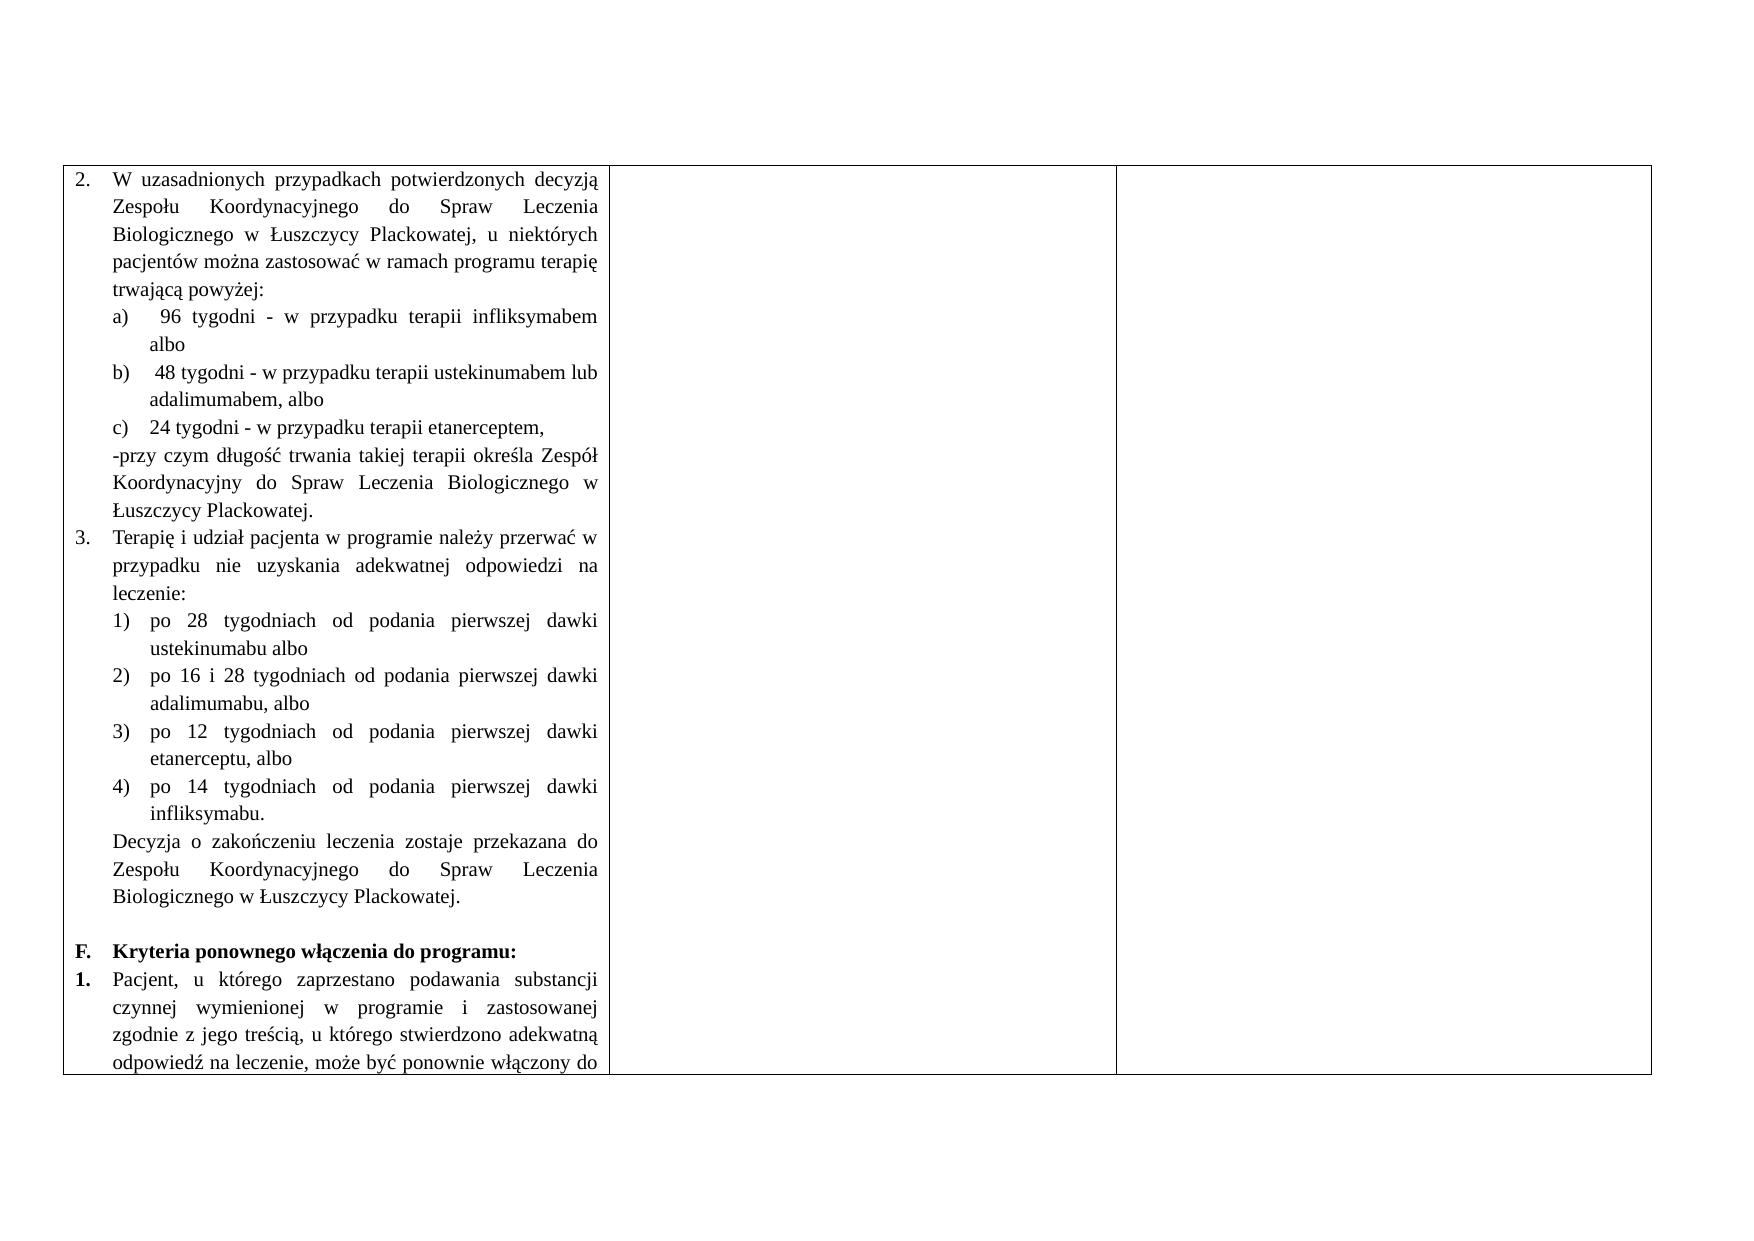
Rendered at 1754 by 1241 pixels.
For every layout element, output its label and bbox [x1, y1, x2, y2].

table_cell [64, 166, 609, 1074]
table_cell [610, 166, 1116, 1074]
table_cell [1117, 166, 1651, 1074]
